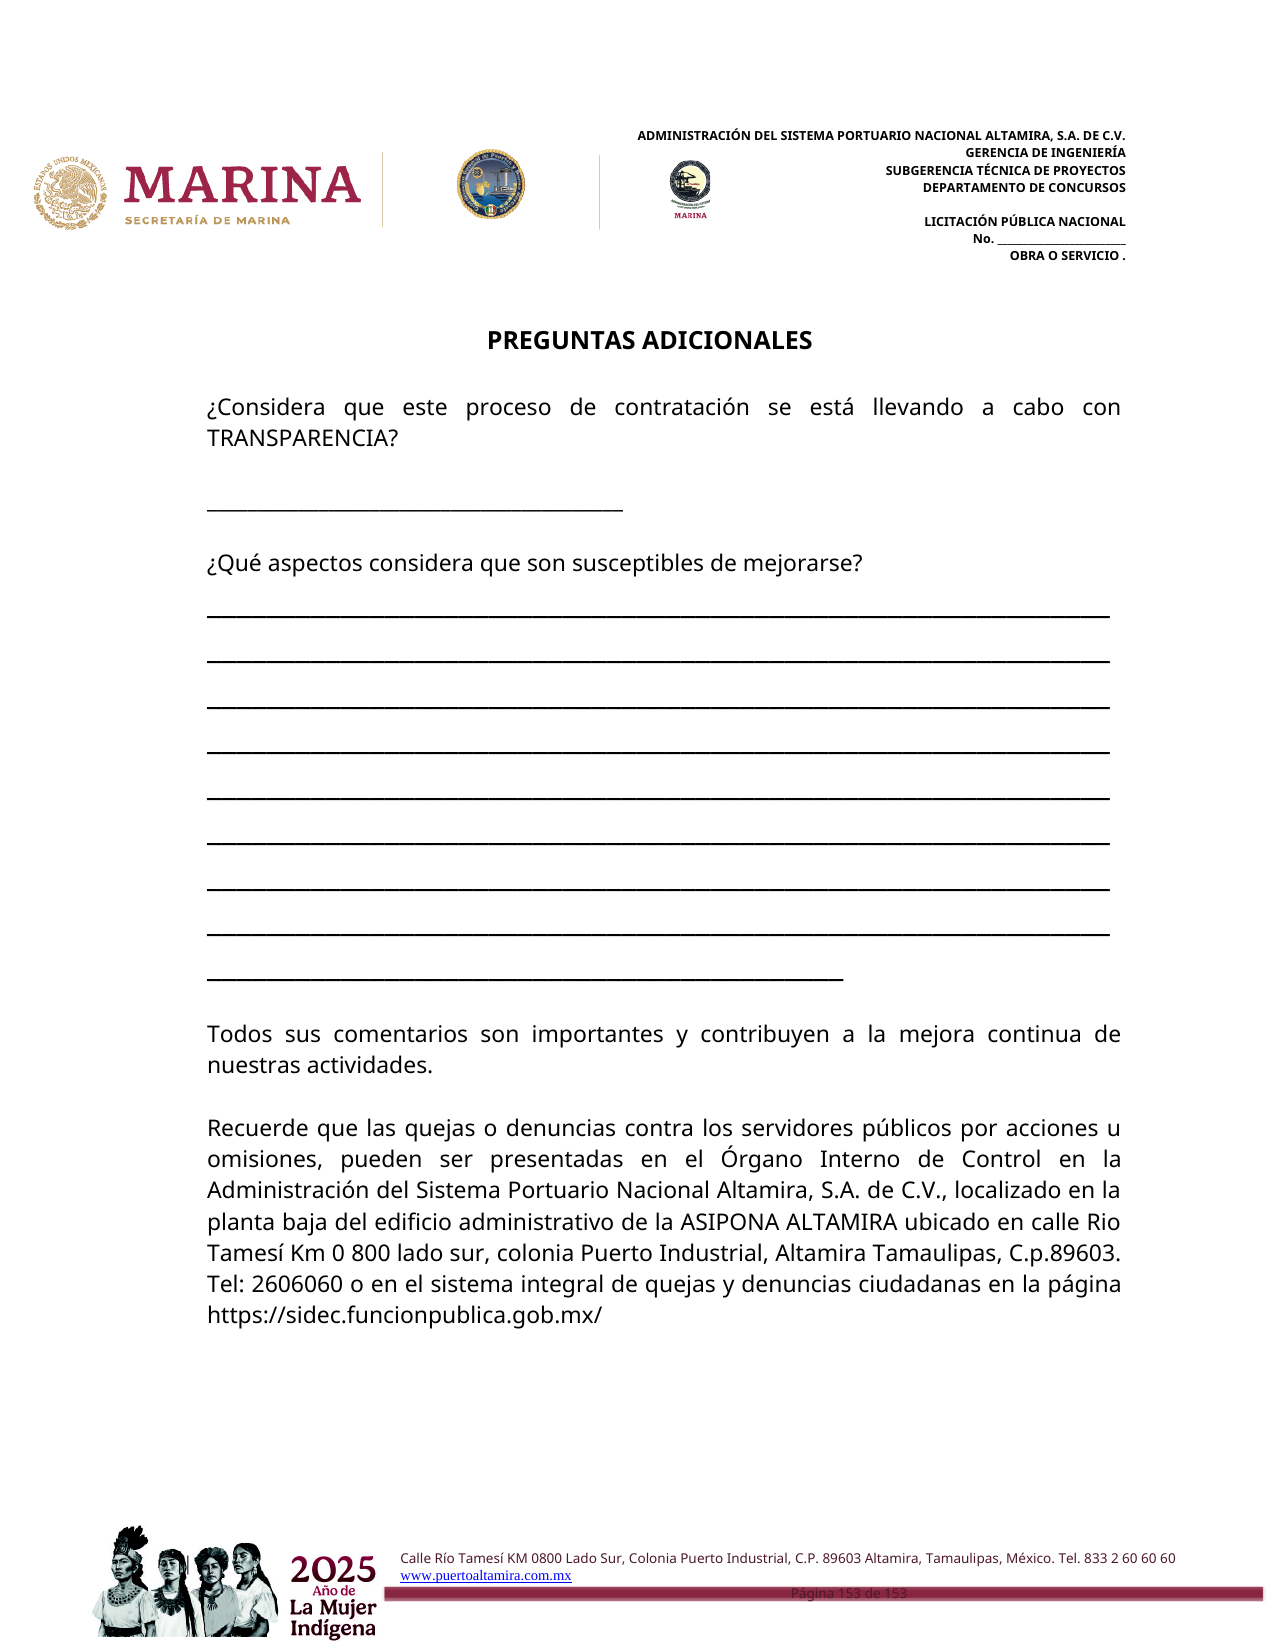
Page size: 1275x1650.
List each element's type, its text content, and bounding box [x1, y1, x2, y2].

text PREGUNTAS ADICIONALES [177, 322, 1122, 356]
text ¿Considera que este proceso de contratación se está llevando a cabo con TRANSPARENCIA? [207, 390, 1122, 453]
text Recuerde que las quejas o denuncias contra los servidores públicos por acciones u omisiones, pueden ser presentadas en el Órgano Interno de Control en la Administración del Sistema Portuario Nacional Altamira, S.A. de C.V., localizado en la planta baja del edificio administrativo de la ASIPONA ALTAMIRA ubicado en calle Rio Tamesí Km 0 800 lado sur, colonia Puerto Industrial, Altamira Tamaulipas, C.p.89603. Tel: 2606060 o en el sistema integral de quejas y denuncias ciudadanas en la página https://sidec.funcionpublica.gob.mx/ [207, 1112, 1122, 1330]
text Todos sus comentarios son importantes y contribuyen a la mejora continua de nuestras actividades. [207, 1018, 1122, 1080]
picture [33, 149, 711, 230]
text _________________________________________ [207, 484, 1122, 515]
text ¿Qué aspectos considera que son susceptibles de mejorarse? [207, 547, 1122, 578]
picture [22, 1519, 1267, 1649]
text ___________________________________________________________________________________________________________________________________________________________________________________________________________________________________________________________________________________________________________________________________________________________________________________________________________________________________________________________________________________________________________________________________________________ [207, 578, 1122, 987]
